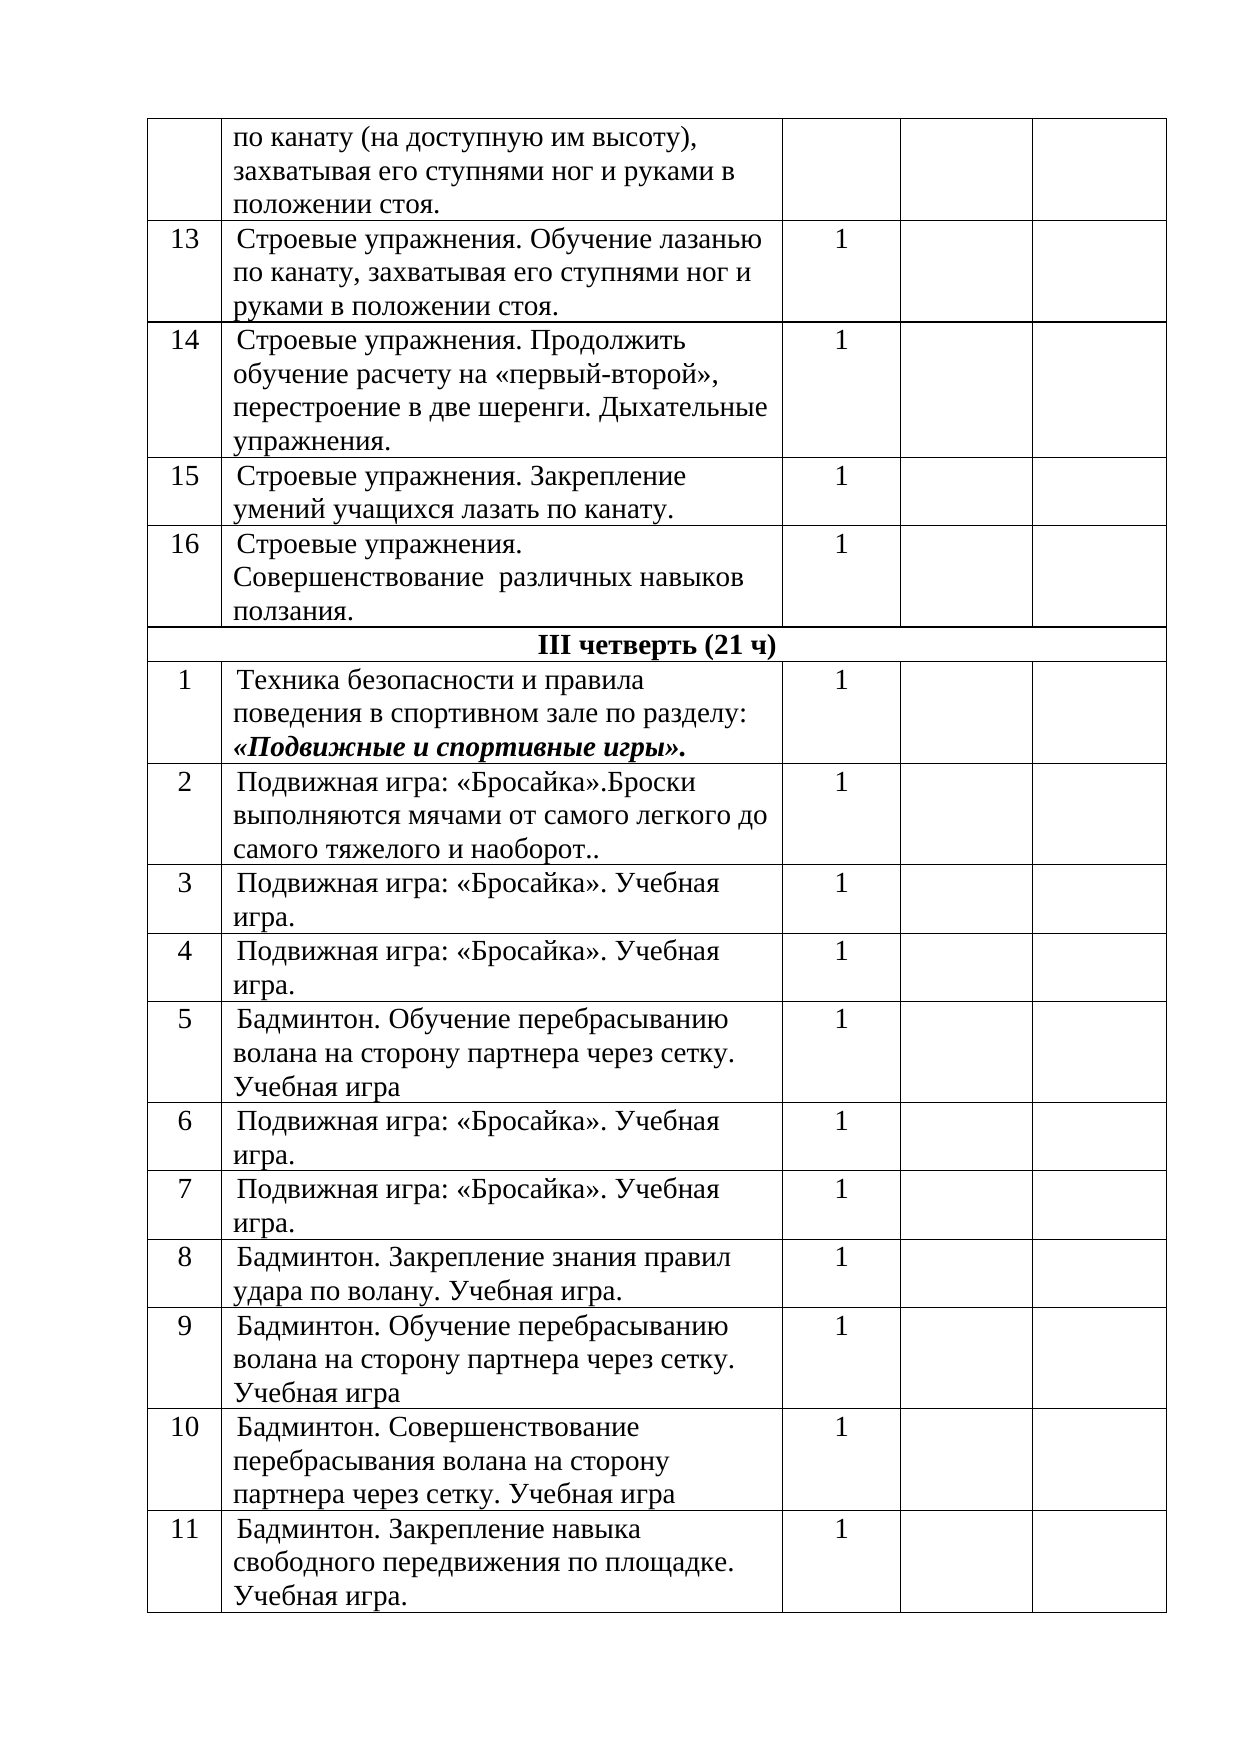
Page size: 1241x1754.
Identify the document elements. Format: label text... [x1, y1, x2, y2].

table_cell 1 [783, 865, 900, 932]
table_cell Подвижная игра: «Бросайка».Броски выполняются мячами от самого легкого до самого тяжелого и наоборот.. [222, 764, 782, 864]
table_cell Бадминтон. Закрепление знания правил удара по волану. Учебная игра. [222, 1240, 782, 1307]
table_cell 16 [148, 526, 221, 626]
table_cell 4 [148, 934, 221, 1001]
table_cell Техника безопасности и правила поведения в спортивном зале по разделу: «Подвижные и спортивные игры». [222, 662, 782, 763]
table_cell 11 [148, 1511, 221, 1612]
table_cell 1 [783, 1511, 900, 1612]
table_cell [1033, 1002, 1166, 1102]
table_cell 8 [148, 1240, 221, 1307]
table_cell [1033, 1308, 1166, 1408]
table_cell [1033, 662, 1166, 763]
table_cell Строевые упражнения. Закрепление умений учащихся лазать по канату. [222, 458, 782, 525]
table_cell [901, 865, 1032, 932]
table_cell [1033, 1409, 1166, 1510]
table_cell [901, 1240, 1032, 1307]
table_cell [1033, 1511, 1166, 1612]
table_cell III четверть (21 ч) [148, 628, 1166, 661]
table_cell Бадминтон. Совершенствование перебрасывания волана на сторону партнера через сетку. Учебная игра [222, 1409, 782, 1510]
table_cell [1033, 764, 1166, 864]
table_cell [901, 221, 1032, 321]
table_cell 9 [148, 1308, 221, 1408]
table_cell 1 [783, 323, 900, 457]
table_cell [901, 526, 1032, 626]
table_cell Строевые упражнения. Обучение лазанью по канату, захватывая его ступнями ног и руками в положении стоя. [222, 221, 782, 321]
table_cell [901, 323, 1032, 457]
table_cell [901, 1002, 1032, 1102]
table_cell Подвижная игра: «Бросайка». Учебная игра. [222, 934, 782, 1001]
table_cell Бадминтон. Закрепление навыка свободного передвижения по площадке. Учебная игра. [222, 1511, 782, 1612]
table_cell 1 [783, 1308, 900, 1408]
table_cell 1 [148, 662, 221, 763]
table_cell [1033, 1171, 1166, 1238]
table_cell [1033, 119, 1166, 220]
table_cell [1033, 526, 1166, 626]
table_cell [901, 119, 1032, 220]
table_cell 1 [783, 1409, 900, 1510]
table_cell [1033, 1103, 1166, 1170]
table_cell 6 [148, 1103, 221, 1170]
table_cell [1033, 458, 1166, 525]
table_cell Строевые упражнения. Продолжить обучение расчету на «первый-второй», перестроение в две шеренги. Дыхательные упражнения. [222, 323, 782, 457]
table_cell [1033, 1240, 1166, 1307]
table_cell 1 [783, 526, 900, 626]
table_cell 15 [148, 458, 221, 525]
table_cell [1033, 865, 1166, 932]
table_cell [901, 1171, 1032, 1238]
table_cell 1 [783, 934, 900, 1001]
table_cell [901, 1103, 1032, 1170]
table_cell [901, 1511, 1032, 1612]
table_cell [901, 764, 1032, 864]
table_cell 5 [148, 1002, 221, 1102]
table_cell 12 [148, 119, 221, 220]
table_cell [901, 458, 1032, 525]
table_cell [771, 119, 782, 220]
table_cell [1033, 323, 1166, 457]
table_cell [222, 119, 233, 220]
table_cell 1 [783, 221, 900, 321]
table_cell 7 [148, 1171, 221, 1238]
table_cell 1 [783, 1002, 900, 1102]
table_cell Подвижная игра: «Бросайка». Учебная игра. [222, 865, 782, 932]
table_cell 14 [148, 323, 221, 457]
table_cell [901, 1308, 1032, 1408]
table_cell 3 [148, 865, 221, 932]
table_cell [901, 1409, 1032, 1510]
table_cell Бадминтон. Обучение перебрасыванию волана на сторону партнера через сетку. Учебная игра [222, 1308, 782, 1408]
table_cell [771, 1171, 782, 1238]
table_cell 1 [783, 1103, 900, 1170]
table_cell 1 [783, 119, 900, 220]
table_cell 2 [148, 764, 221, 864]
table_cell Строевые упражнения. Совершенствование различных навыков ползания. [222, 526, 782, 626]
table_cell [901, 934, 1032, 1001]
table_cell [1033, 221, 1166, 321]
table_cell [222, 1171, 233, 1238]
table_cell Бадминтон. Обучение перебрасыванию волана на сторону партнера через сетку. Учебная игра [222, 1002, 782, 1102]
table_cell 10 [148, 1409, 221, 1510]
table_cell [1033, 934, 1166, 1001]
table_cell Подвижная игра: «Бросайка». Учебная игра. [222, 1103, 782, 1170]
table_cell [901, 662, 1032, 763]
table_cell 1 [783, 458, 900, 525]
table_cell 1 [783, 1240, 900, 1307]
table_cell 13 [148, 221, 221, 321]
table_cell 1 [783, 1171, 900, 1238]
table_cell 1 [783, 662, 900, 763]
table_cell 1 [783, 764, 900, 864]
